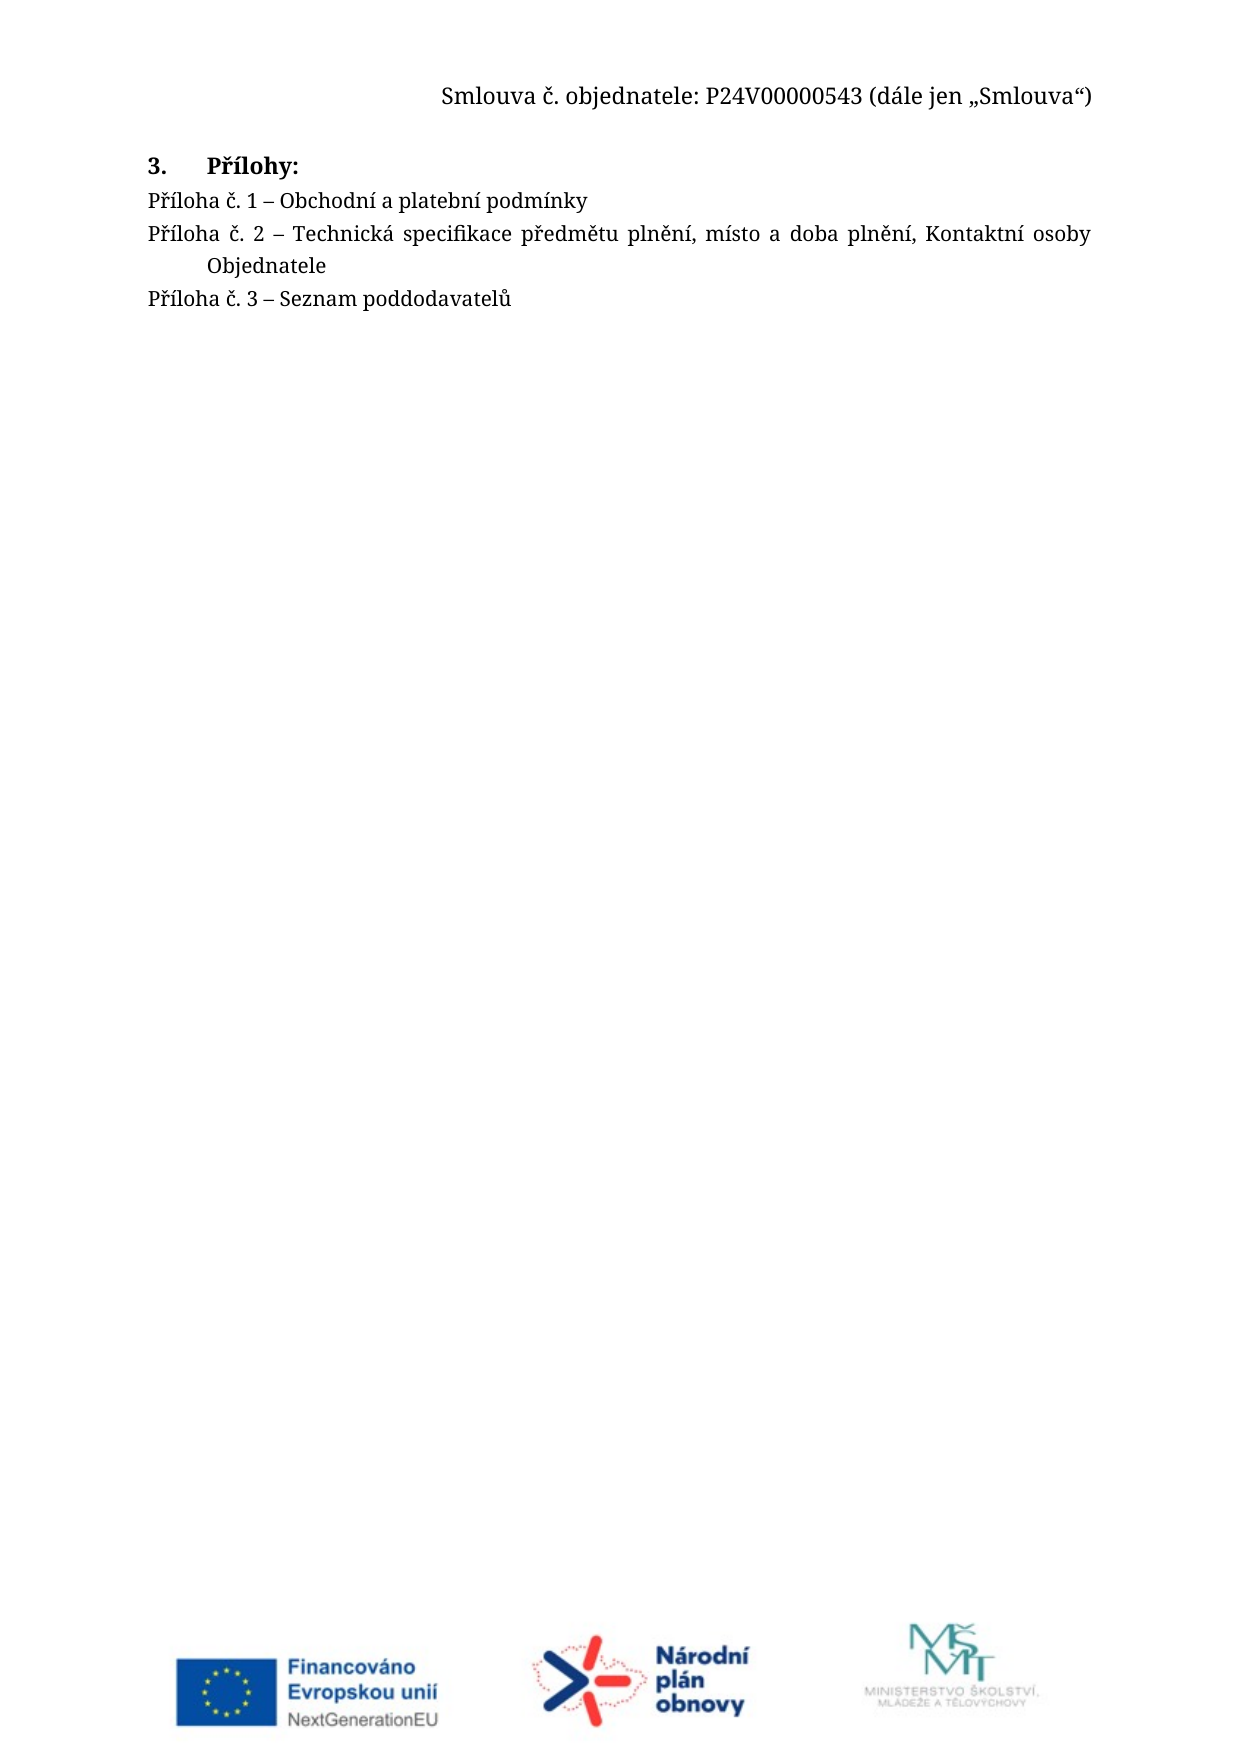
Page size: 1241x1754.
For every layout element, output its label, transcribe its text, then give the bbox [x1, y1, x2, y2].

picture [147, 1577, 1093, 1754]
text Příloha č. 3 – Seznam poddodavatelů [148, 284, 1093, 312]
text Příloha č. 2 – Technická specifikace předmětu plnění, místo a doba plnění, Kontaktní osoby Objednatele [148, 219, 1093, 280]
list Přílohy: [148, 150, 1093, 181]
text Příloha č. 1 – Obchodní a platební podmínky [148, 186, 1093, 214]
